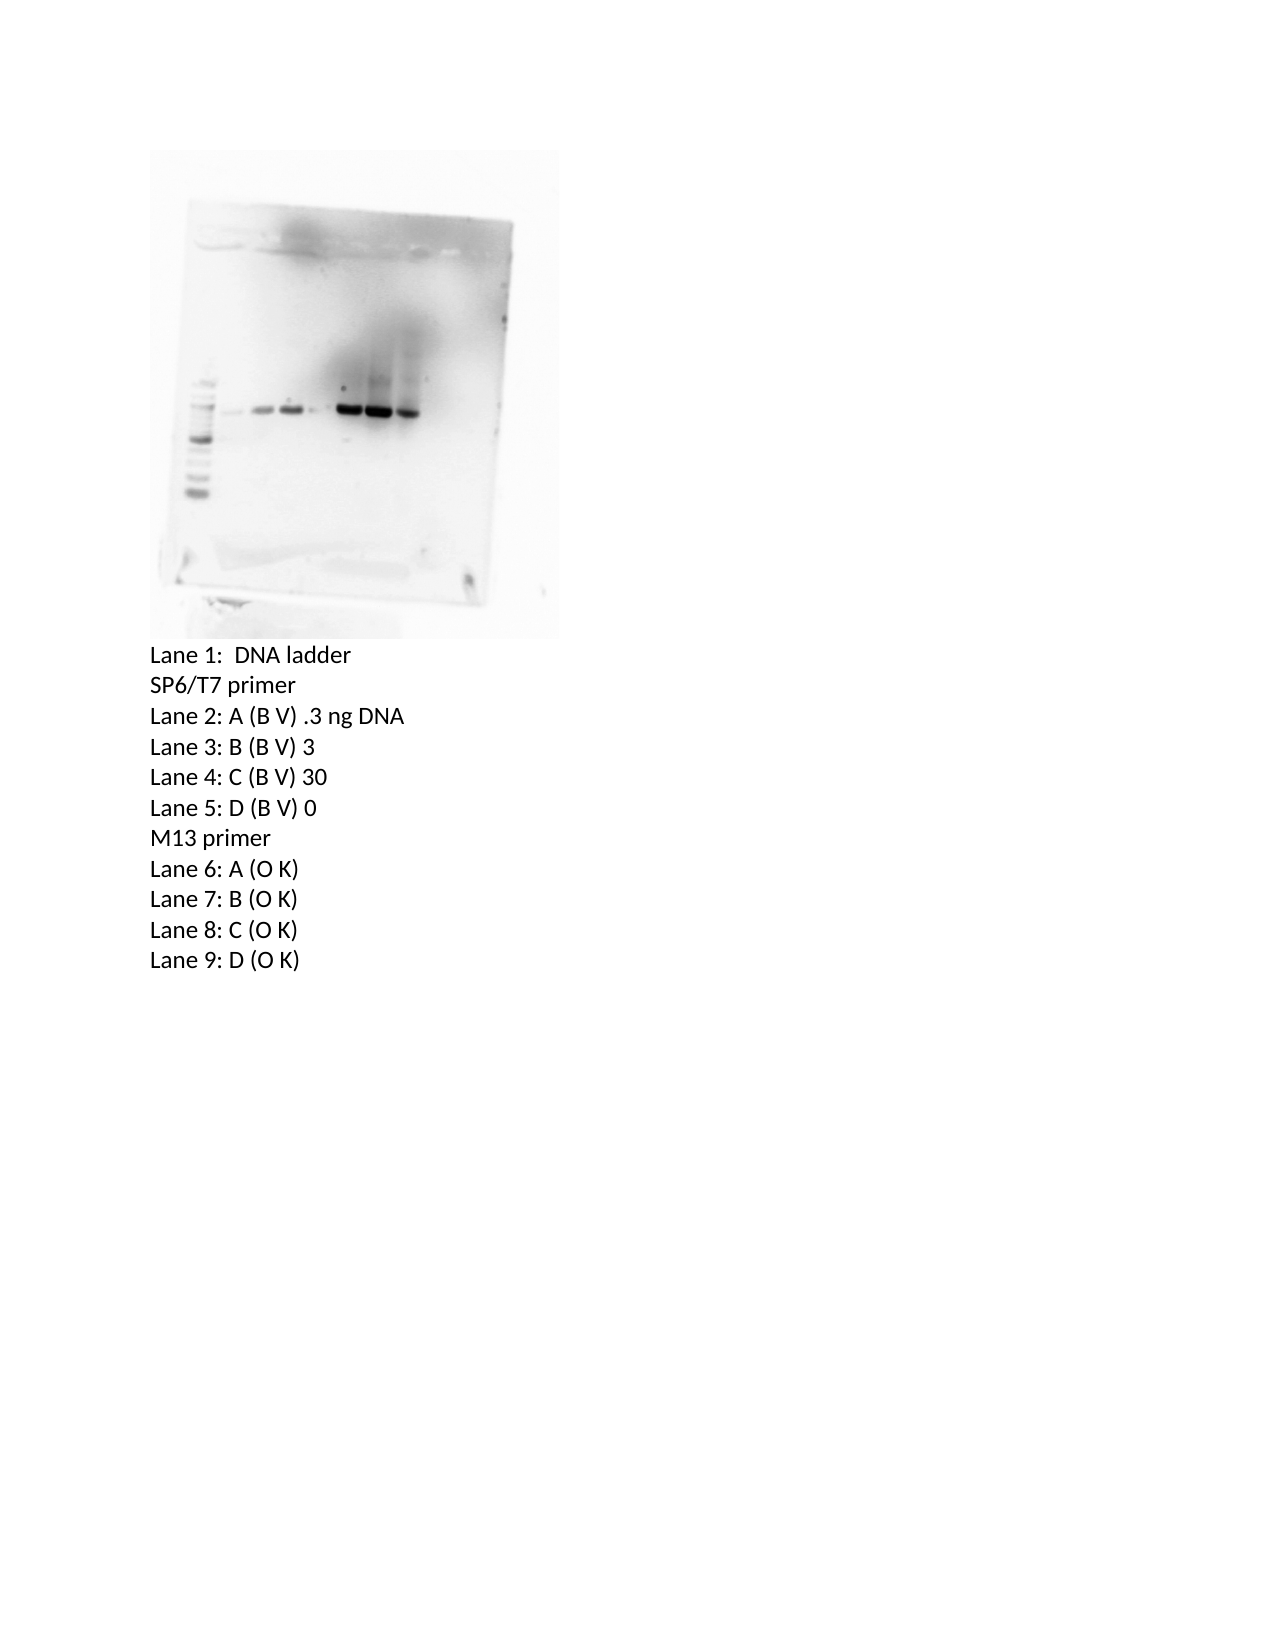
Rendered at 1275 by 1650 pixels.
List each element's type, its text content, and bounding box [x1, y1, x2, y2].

text Lane 3: B (B V) 3 [150, 731, 1125, 761]
text Lane 7: B (O K) [150, 883, 1125, 914]
text Lane 1: DNA ladder [150, 639, 1125, 669]
text Lane 6: A (O K) [150, 853, 1125, 883]
picture [150, 150, 560, 639]
text SP6/T7 primer [150, 669, 1125, 700]
text M13 primer [150, 822, 1125, 853]
text Lane 8: C (O K) [150, 914, 1125, 944]
text Lane 5: D (B V) 0 [150, 792, 1125, 822]
text Lane 9: D (O K) [150, 944, 1125, 975]
text Lane 2: A (B V) .3 ng DNA [150, 700, 1125, 731]
text Lane 4: C (B V) 30 [150, 761, 1125, 792]
